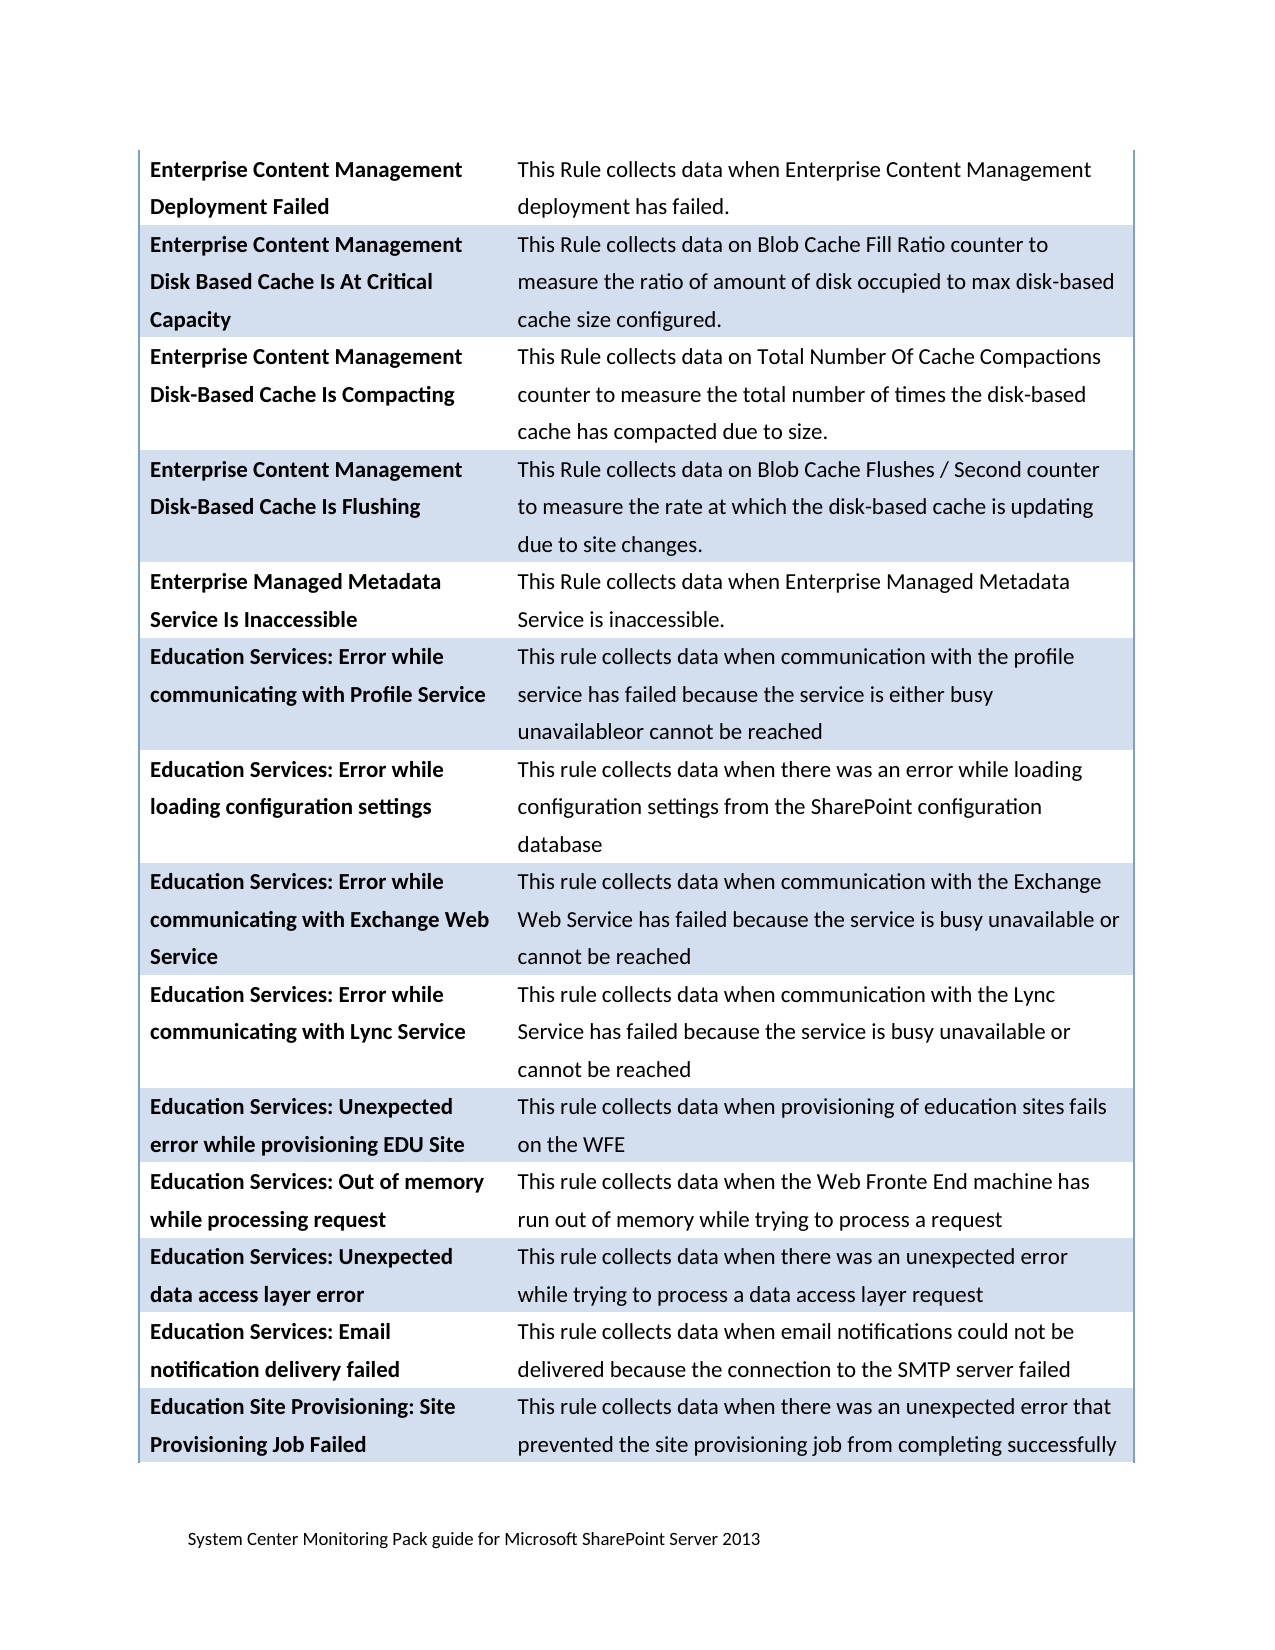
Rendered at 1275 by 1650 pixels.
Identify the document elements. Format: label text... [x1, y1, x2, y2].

table_cell This Rule collects data on Blob Cache Flushes / Second counter to measure the rate at which the disk-based cache is updating due to site changes. [506, 450, 1133, 562]
table_cell This Rule collects data on Total Number Of Cache Compactions counter to measure the total number of times the disk-based cache has compacted due to size. [506, 338, 1133, 450]
table_cell This Rule collects data when Enterprise Managed Metadata Service is inaccessible. [506, 563, 1133, 637]
table_cell Enterprise Content Management Disk-Based Cache Is Flushing [140, 450, 506, 562]
table_cell This rule collects data when there was an unexpected error while trying to process a data access layer request [506, 1238, 1133, 1312]
table_cell Enterprise Content Management Disk-Based Cache Is Compacting [140, 338, 506, 450]
table_cell This rule collects data when there was an unexpected error that prevented the site provisioning job from completing successfully [506, 1388, 1133, 1462]
table_cell Education Services: Out of memory while processing request [140, 1163, 506, 1237]
table_cell Education Site Provisioning: Site Provisioning Job Failed [140, 1388, 506, 1462]
table_cell This rule collects data when the Web Fronte End machine has run out of memory while trying to process a request [506, 1163, 1133, 1237]
table_cell This Rule collects data when Enterprise Content Management deployment has failed. [506, 150, 1133, 225]
table_cell Education Services: Unexpected data access layer error [140, 1238, 506, 1312]
table_cell This Rule collects data on Blob Cache Fill Ratio counter to measure the ratio of amount of disk occupied to max disk-based cache size configured. [506, 225, 1133, 337]
table_cell Education Services: Error while communicating with Exchange Web Service [140, 863, 506, 975]
table_cell Education Services: Error while communicating with Profile Service [140, 638, 506, 750]
table_cell This rule collects data when provisioning of education sites fails on the WFE [506, 1088, 1133, 1162]
table_cell Education Services: Error while communicating with Lync Service [140, 975, 506, 1087]
table_cell Enterprise Content Management Disk Based Cache Is At Critical Capacity [140, 225, 506, 337]
table_cell Enterprise Content Management Deployment Failed [140, 150, 506, 225]
table_cell This rule collects data when communication with the Exchange Web Service has failed because the service is busy unavailable or cannot be reached [506, 863, 1133, 975]
table_cell Education Services: Email notification delivery failed [140, 1313, 506, 1387]
table_cell Enterprise Managed Metadata Service Is Inaccessible [140, 563, 506, 637]
table_cell Education Services: Unexpected error while provisioning EDU Site [140, 1088, 506, 1162]
table_cell This rule collects data when there was an error while loading configuration settings from the SharePoint configuration database [506, 750, 1133, 862]
table_cell This rule collects data when communication with the profile service has failed because the service is either busy unavailableor cannot be reached [506, 638, 1133, 750]
table_cell Education Services: Error while loading configuration settings [140, 750, 506, 862]
table_cell This rule collects data when communication with the Lync Service has failed because the service is busy unavailable or cannot be reached [506, 975, 1133, 1087]
table_cell This rule collects data when email notifications could not be delivered because the connection to the SMTP server failed [506, 1313, 1133, 1387]
